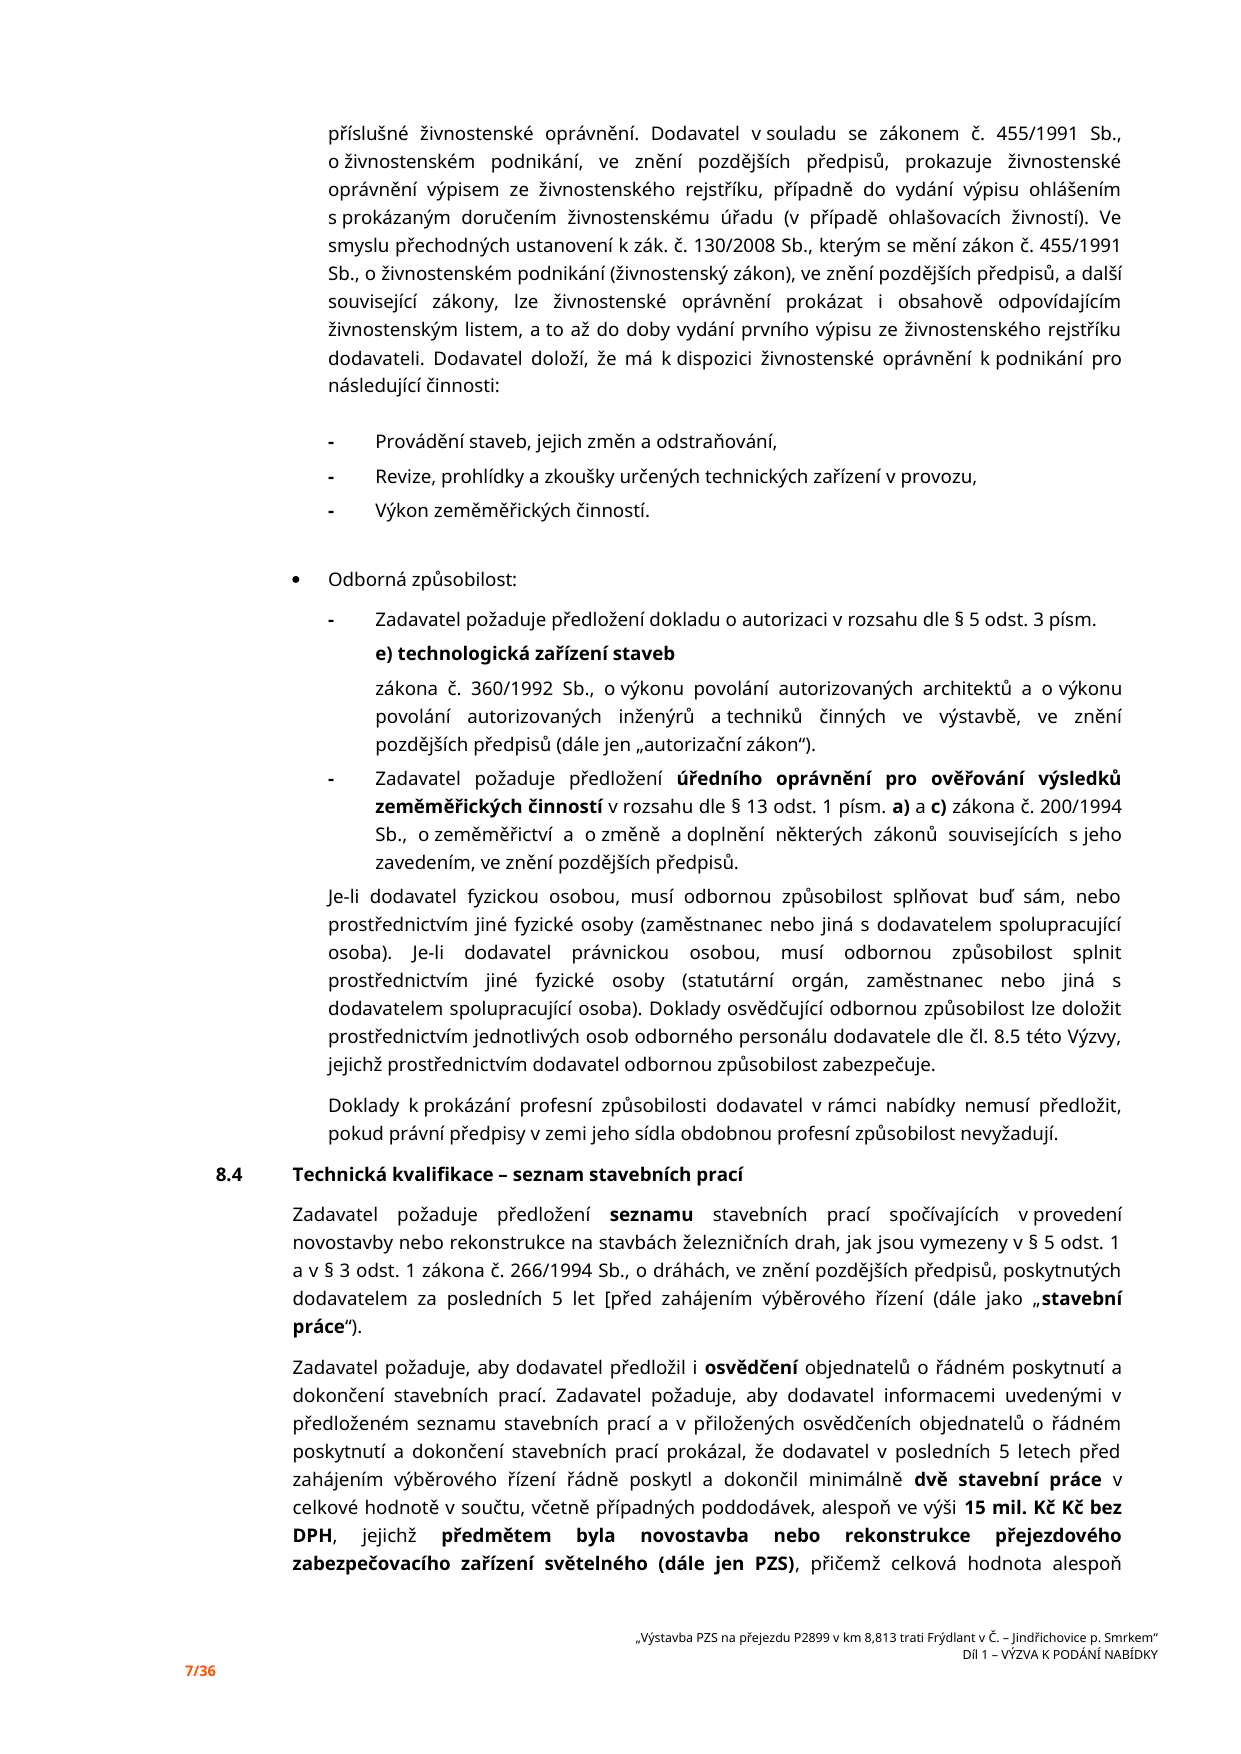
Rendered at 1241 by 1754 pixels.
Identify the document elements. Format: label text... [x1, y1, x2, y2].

text Zadavatel požaduje předložení úředního oprávnění pro ověřování výsledků zeměměřických činností v rozsahu dle § 13 odst. 1 písm. a) a c) zákona č. 200/1994 Sb., o zeměměřictví a o změně a doplnění některých zákonů souvisejících s jeho zavedením, ve znění pozdějších předpisů. [328, 765, 1122, 875]
text Zadavatel požaduje předložení dokladu o autorizaci v rozsahu dle § 5 odst. 3 písm. [328, 606, 1122, 632]
text Odborná způsobilost: [292, 566, 1122, 591]
text Výkon zeměměřických činností. [328, 497, 1122, 523]
list zákona č. 360/1992 Sb., o výkonu povolání autorizovaných architektů a o výkonu povolání autorizovaných inženýrů a techniků činných ve výstavbě, ve znění pozdějších předpisů (dále jen „autorizační zákon“). [375, 675, 1122, 757]
text Doklady k prokázání profesní způsobilosti dodavatel v rámci nabídky nemusí předložit, pokud právní předpisy v zemi jeho sídla obdobnou profesní způsobilost nevyžadují. [328, 1092, 1122, 1146]
text Technická kvalifikace – seznam stavebních prací [216, 1161, 1122, 1186]
text Zadavatel požaduje předložení seznamu stavebních prací spočívajících v provedení novostavby nebo rekonstrukce na stavbách železničních drah, jak jsou vymezeny v § 5 odst. 1 a v § 3 odst. 1 zákona č. 266/1994 Sb., o dráhách, ve znění pozdějších předpisů, poskytnutých dodavatelem za posledních 5 let [před zahájením výběrového řízení (dále jako „stavební práce“). [292, 1201, 1122, 1339]
text Provádění staveb, jejich změn a odstraňování, [328, 429, 1122, 454]
list e) technologická zařízení staveb [375, 641, 1122, 666]
text Revize, prohlídky a zkoušky určených technických zařízení v provozu, [328, 463, 1122, 489]
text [292, 1354, 1122, 1576]
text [292, 121, 1122, 398]
text Je-li dodavatel fyzickou osobou, musí odbornou způsobilost splňovat buď sám, nebo prostřednictvím jiné fyzické osoby (zaměstnanec nebo jiná s dodavatelem spolupracující osoba). Je-li dodavatel právnickou osobou, musí odbornou způsobilost splnit prostřednictvím jiné fyzické osoby (statutární orgán, zaměstnanec nebo jiná s dodavatelem spolupracující osoba). Doklady osvědčující odbornou způsobilost lze doložit prostřednictvím jednotlivých osob odborného personálu dodavatele dle čl. 8.5 této Výzvy, jejichž prostřednictvím dodavatel odbornou způsobilost zabezpečuje. [328, 884, 1122, 1077]
